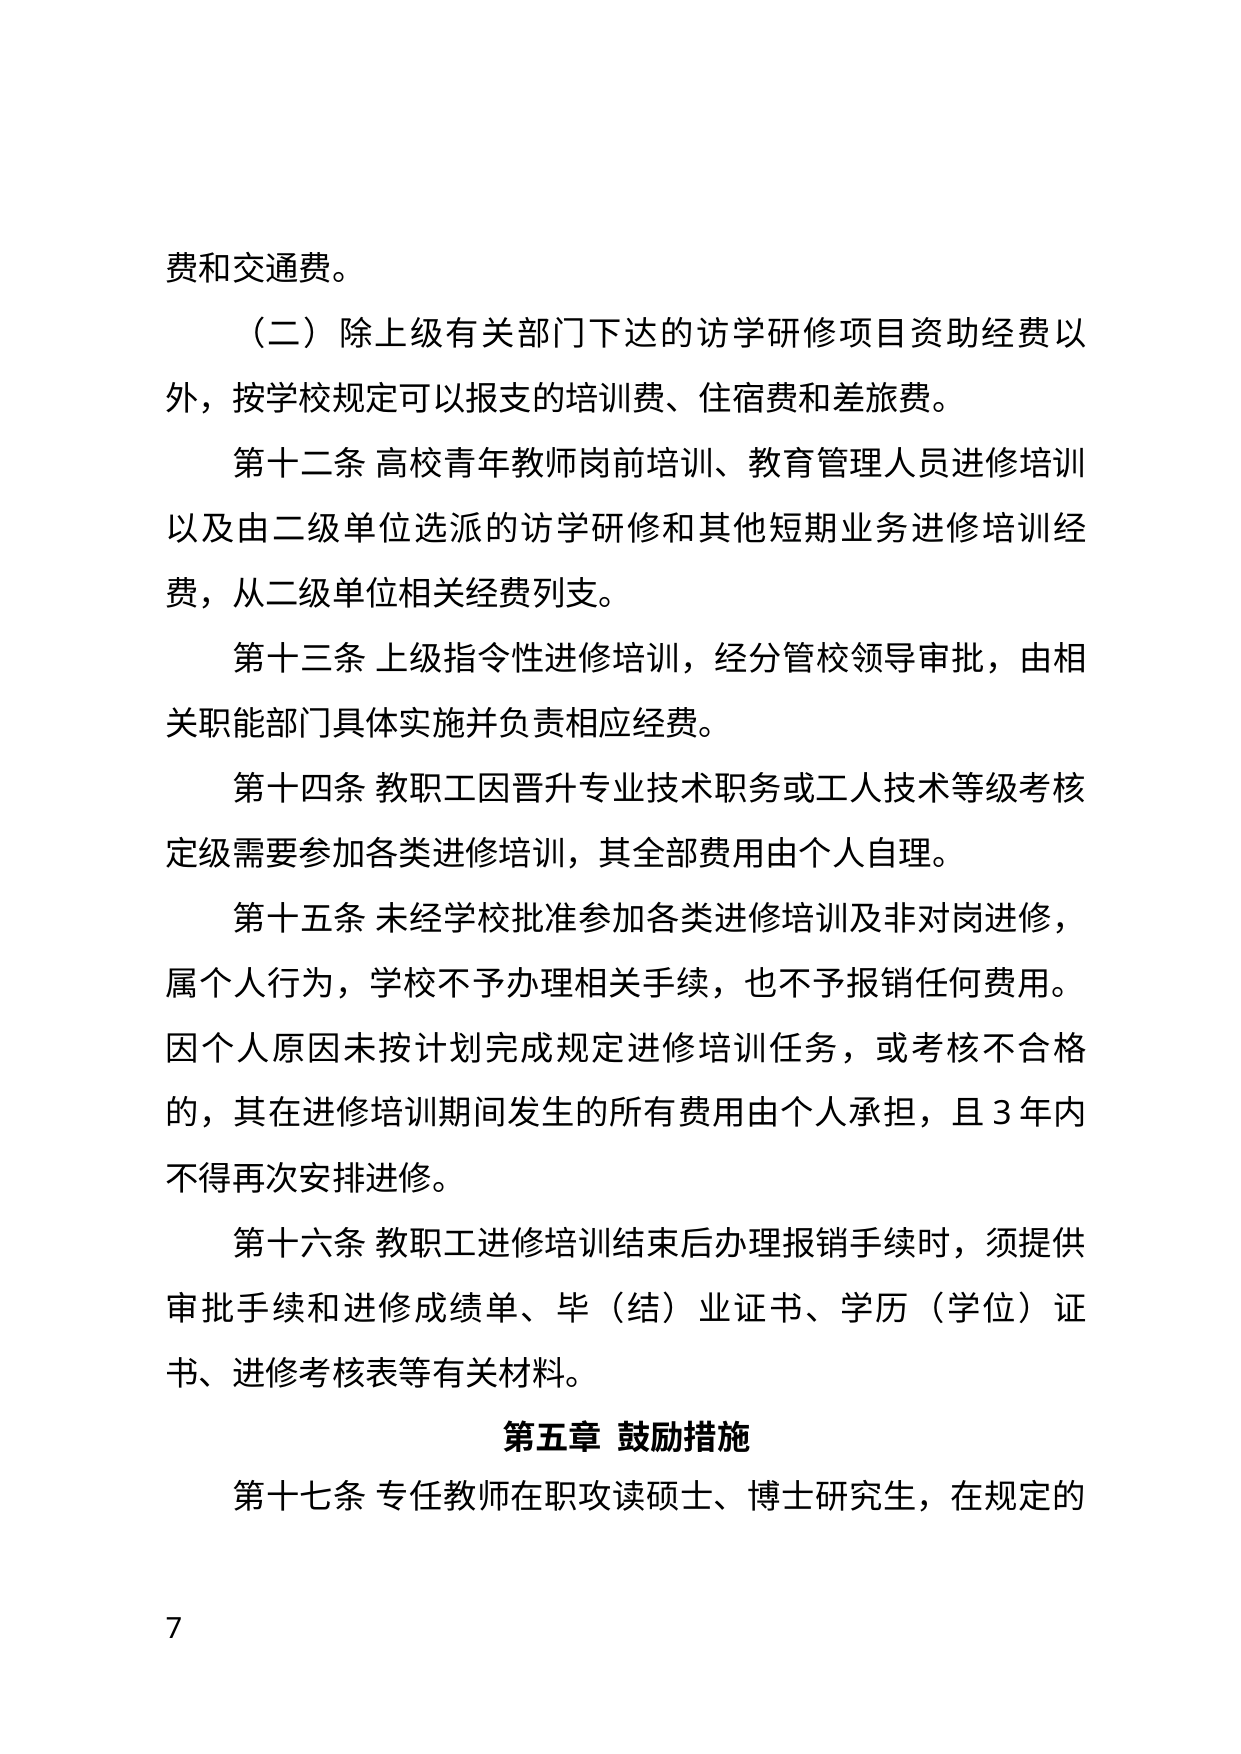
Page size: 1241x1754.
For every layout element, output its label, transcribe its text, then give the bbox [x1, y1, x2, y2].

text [165, 1461, 1087, 1526]
text 第十五条 未经学校批准参加各类进修培训及非对岗进修，属个人行为，学校不予办理相关手续，也不予报销任何费用。因个人原因未按计划完成规定进修培训任务，或考核不合格的，其在进修培训期间发生的所有费用由个人承担，且3年内不得再次安排进修。 [165, 883, 1087, 1208]
text 第十二条 高校青年教师岗前培训、教育管理人员进修培训以及由二级单位选派的访学研修和其他短期业务进修培训经费，从二级单位相关经费列支。 [165, 428, 1087, 623]
text 第十四条 教职工因晋升专业技术职务或工人技术等级考核定级需要参加各类进修培训，其全部费用由个人自理。 [165, 753, 1087, 883]
text 第十六条 教职工进修培训结束后办理报销手续时，须提供审批手续和进修成绩单、毕（结）业证书、学历（学位）证书、进修考核表等有关材料。 [165, 1208, 1087, 1403]
text 第五章 鼓励措施 [165, 1403, 1087, 1461]
text （二）除上级有关部门下达的访学研修项目资助经费以外，按学校规定可以报支的培训费、住宿费和差旅费。 [165, 298, 1087, 428]
text 第十三条 上级指令性进修培训，经分管校领导审批，由相关职能部门具体实施并负责相应经费。 [165, 623, 1087, 753]
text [165, 233, 1087, 298]
